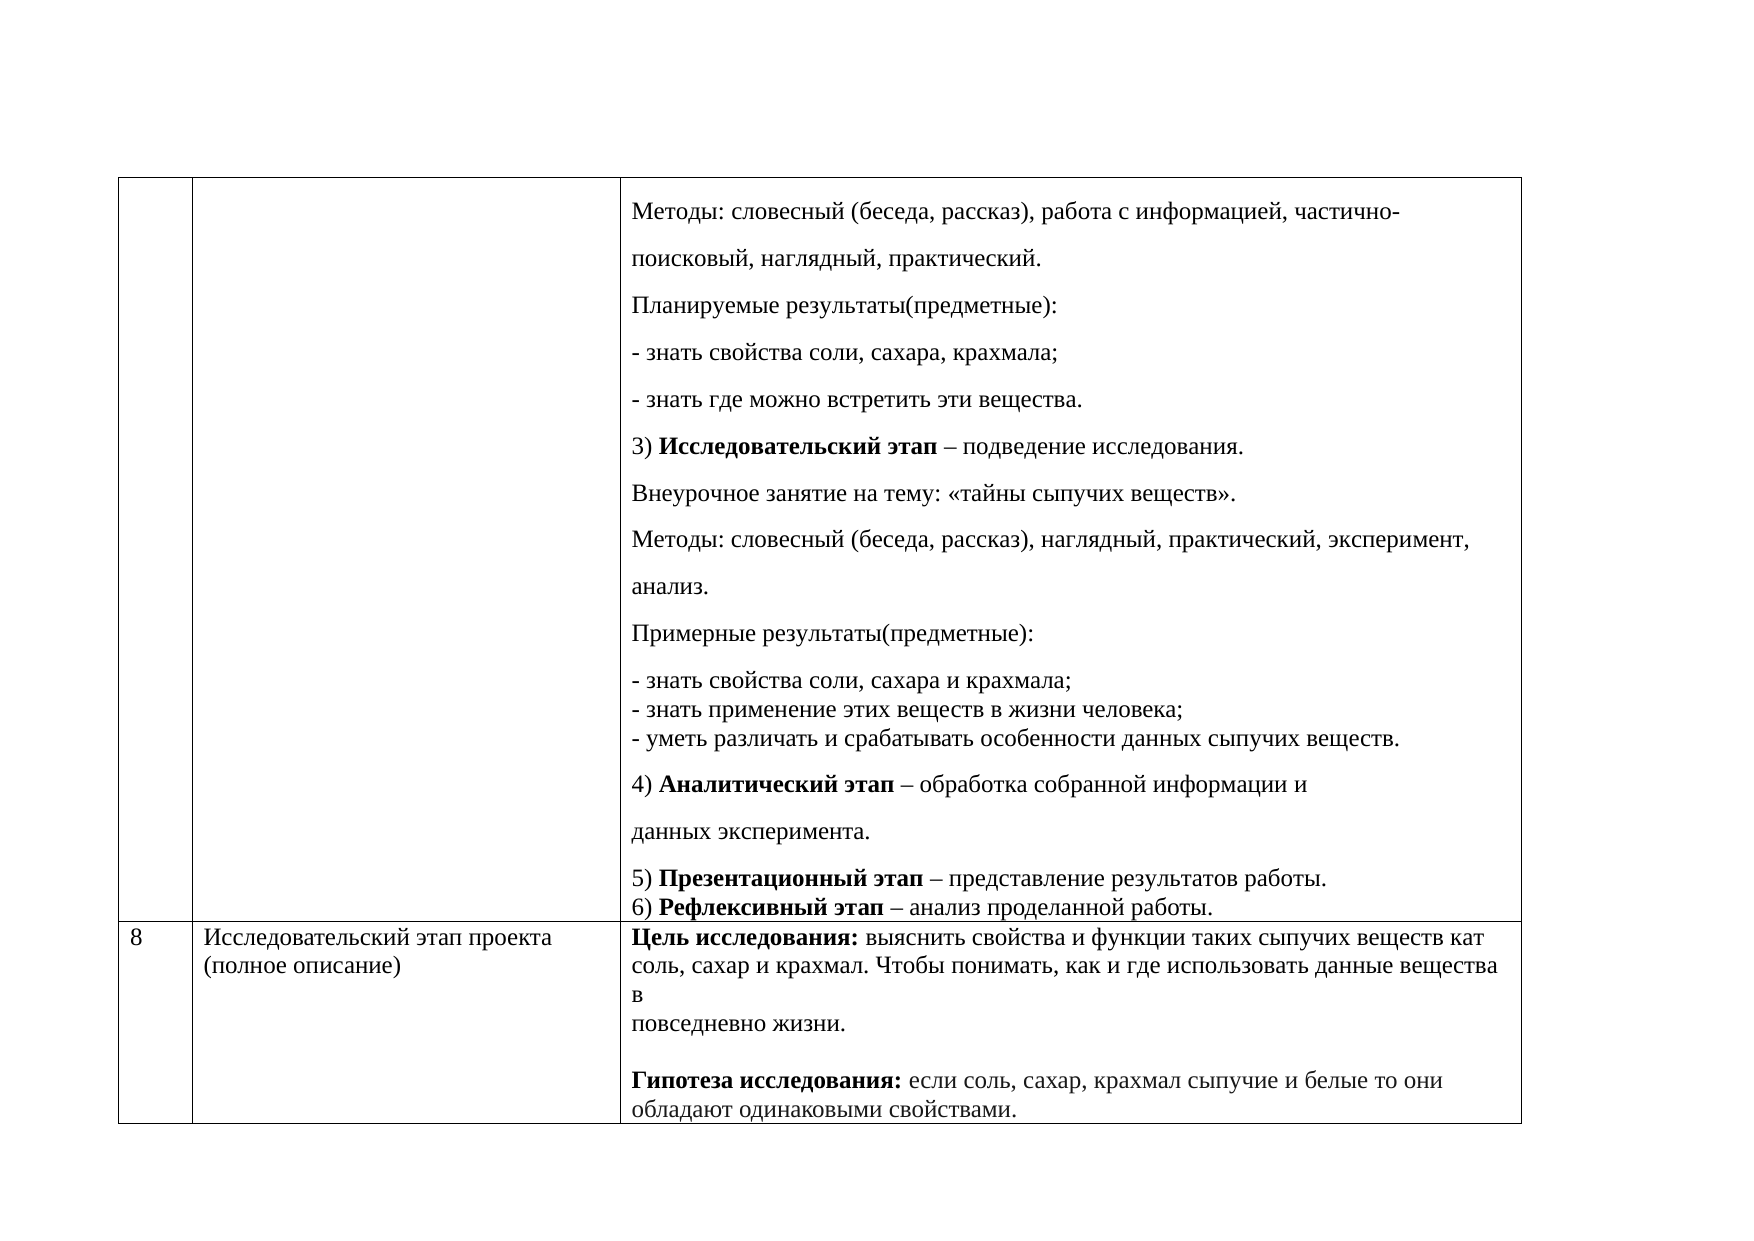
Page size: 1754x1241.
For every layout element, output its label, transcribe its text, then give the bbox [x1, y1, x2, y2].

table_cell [193, 922, 620, 1123]
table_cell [621, 178, 1521, 921]
table_cell 7 [119, 178, 192, 921]
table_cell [621, 922, 1521, 1123]
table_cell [193, 178, 620, 921]
table_cell 8 [119, 922, 192, 1123]
